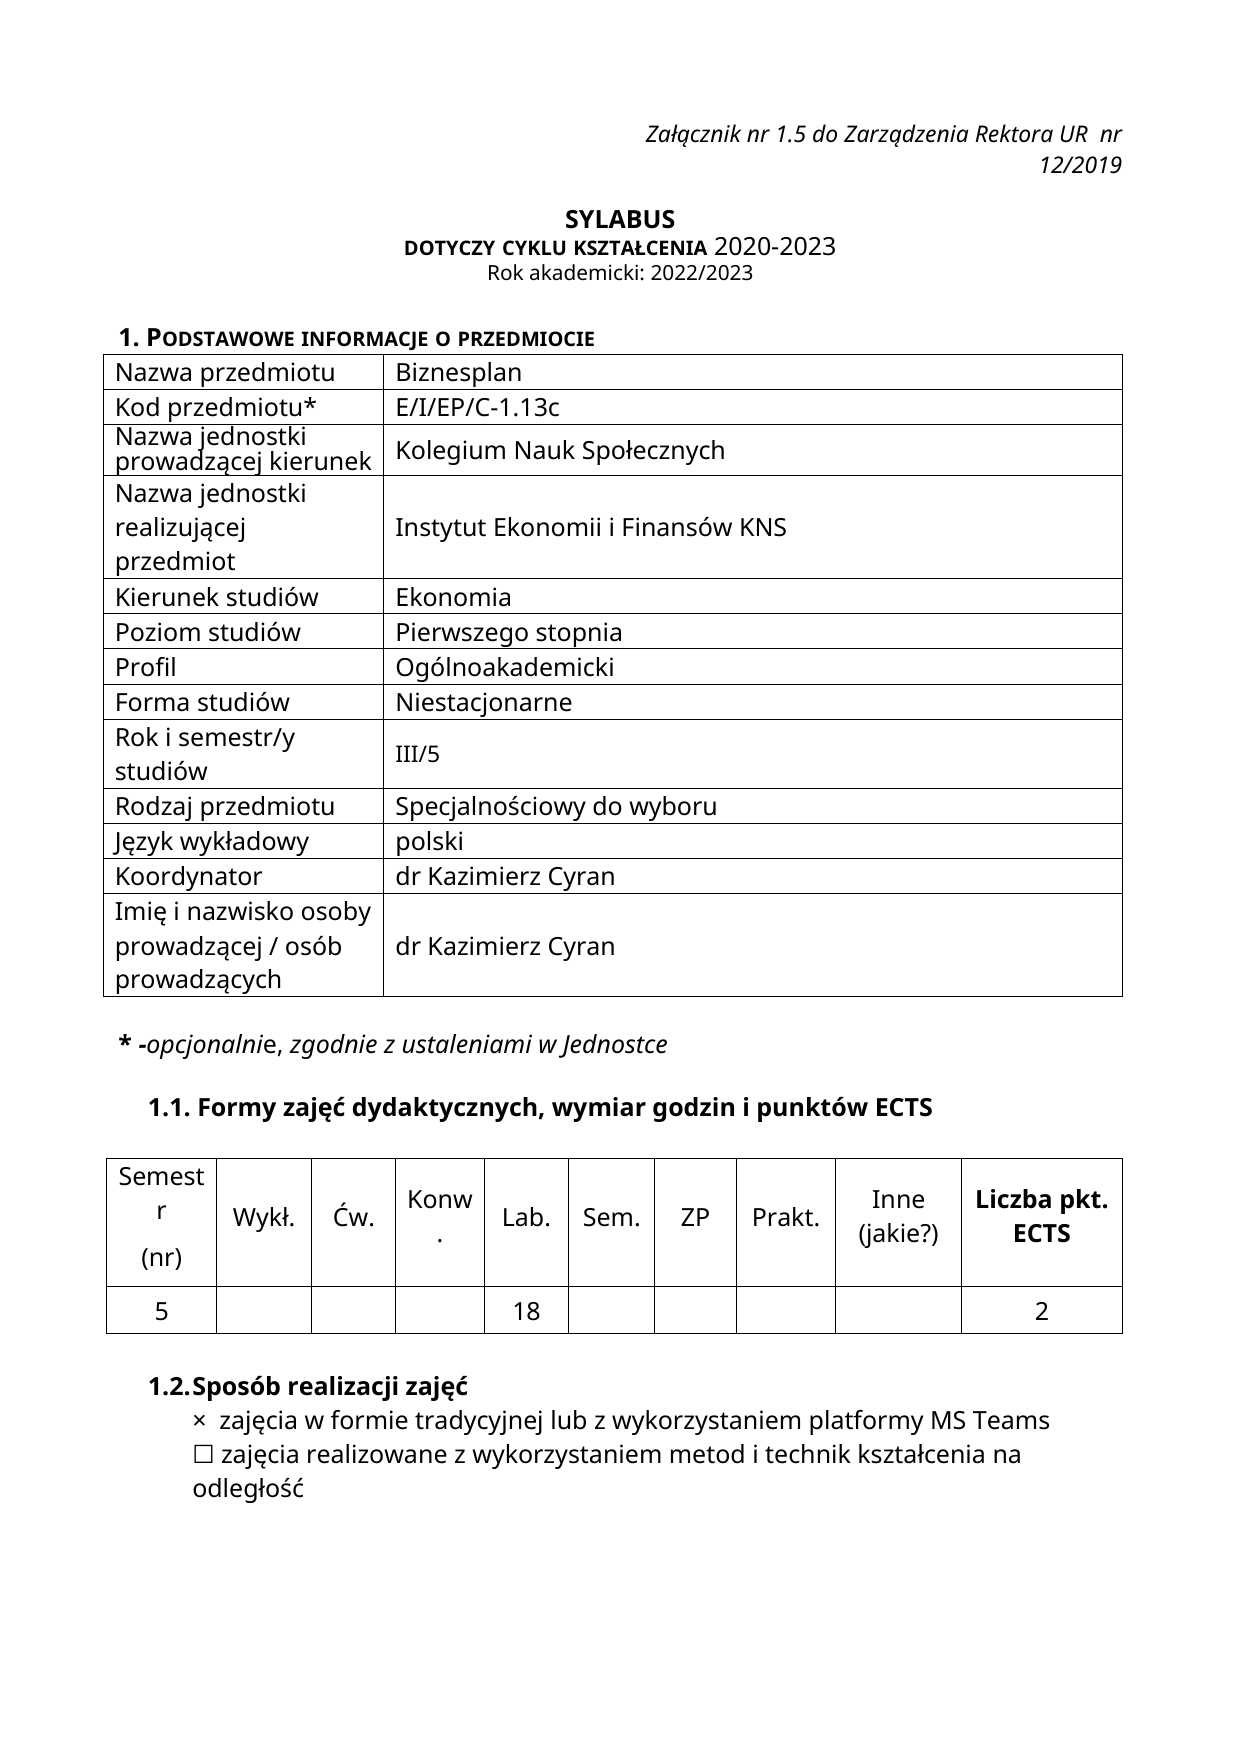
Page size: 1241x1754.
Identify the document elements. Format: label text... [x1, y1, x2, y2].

table_cell Profil [104, 649, 383, 683]
table_cell 18 [485, 1287, 568, 1333]
table_cell Specjalnościowy do wyboru [384, 789, 1122, 823]
text Załącznik nr 1.5 do Zarządzenia Rektora UR nr 12/2019 [118, 118, 1122, 181]
text Rok akademicki: 2022/2023 [118, 261, 1122, 286]
table_header Lab. [485, 1159, 568, 1286]
table_cell Poziom studiów [104, 614, 383, 648]
table_cell [655, 1287, 736, 1333]
table_header Konw. [396, 1159, 484, 1286]
table_cell [396, 1287, 484, 1333]
table_header ZP [655, 1159, 736, 1286]
table_cell Ekonomia [384, 579, 1122, 613]
table_cell [217, 1287, 311, 1333]
text * -opcjonalnie, zgodnie z ustaleniami w Jednostce [118, 1026, 1122, 1061]
table_cell dr Kazimierz Cyran [384, 894, 1122, 996]
table_cell Rodzaj przedmiotu [104, 789, 383, 823]
table_header Semestr (nr) [107, 1159, 216, 1286]
table_header Sem. [569, 1159, 654, 1286]
table_header Inne (jakie?) [836, 1159, 961, 1286]
text 1.1. Formy zajęć dydaktycznych, wymiar godzin i punktów ECTS [148, 1090, 1122, 1124]
table_cell dr Kazimierz Cyran [384, 859, 1122, 893]
table_cell polski [384, 824, 1122, 858]
text 1.2. Sposób realizacji zajęć [148, 1368, 1122, 1402]
table_header Liczba pkt. ECTS [962, 1159, 1122, 1286]
text ☐ zajęcia realizowane z wykorzystaniem metod i technik kształcenia na odległość [192, 1436, 1122, 1504]
table_cell Język wykładowy [104, 824, 383, 858]
table_header Ćw. [312, 1159, 395, 1286]
table_cell III/5 [384, 720, 1122, 788]
table_cell Kod przedmiotu* [104, 390, 383, 424]
table_cell Nazwa jednostki realizującej przedmiot [104, 476, 383, 578]
table_cell Rok i semestr/y studiów [104, 720, 383, 788]
table_cell Kierunek studiów [104, 579, 383, 613]
text 1. Podstawowe informacje o przedmiocie [118, 319, 1122, 354]
table_cell E/I/EP/C-1.13c [384, 390, 1122, 424]
table_header Nazwa przedmiotu [104, 355, 383, 389]
table_cell 2 [962, 1287, 1122, 1333]
table_header Wykł. [217, 1159, 311, 1286]
table_cell Nazwa jednostki prowadzącej kierunek [104, 425, 383, 475]
table_cell [737, 1287, 835, 1333]
text dotyczy cyklu kształcenia 2020-2023 [118, 236, 1122, 261]
table_cell [836, 1287, 961, 1333]
table_cell [312, 1287, 395, 1333]
table_cell Ogólnoakademicki [384, 649, 1122, 683]
table_cell Instytut Ekonomii i Finansów KNS [384, 476, 1122, 578]
table_header Biznesplan [384, 355, 1122, 389]
table_cell Kolegium Nauk Społecznych [384, 425, 1122, 475]
text × zajęcia w formie tradycyjnej lub z wykorzystaniem platformy MS Teams [192, 1402, 1122, 1436]
table_cell [569, 1287, 654, 1333]
text SYLABUS [118, 201, 1122, 236]
table_cell Koordynator [104, 859, 383, 893]
table_cell Niestacjonarne [384, 685, 1122, 718]
table_cell 5 [107, 1287, 216, 1333]
table_cell Imię i nazwisko osoby prowadzącej / osób prowadzących [104, 894, 383, 996]
table_cell Pierwszego stopnia [384, 614, 1122, 648]
table_cell Forma studiów [104, 685, 383, 718]
table_header Prakt. [737, 1159, 835, 1286]
